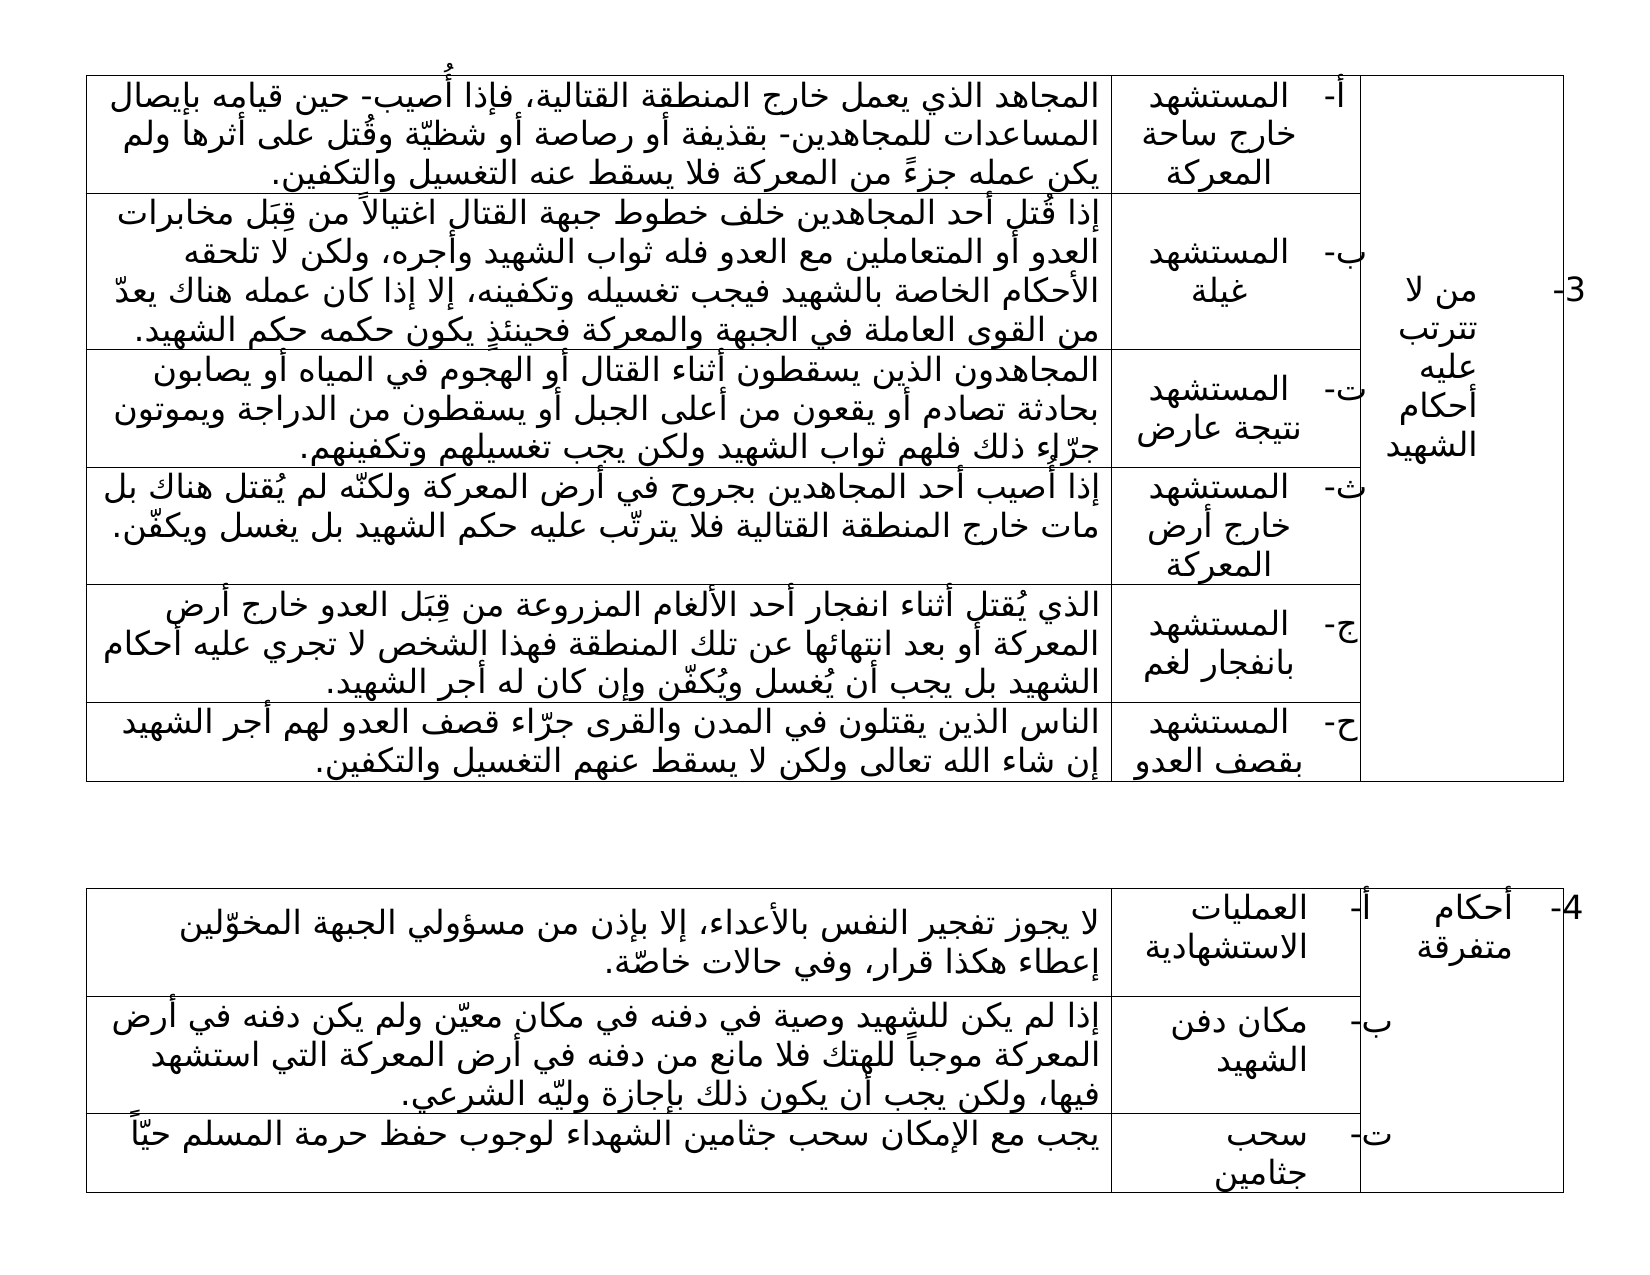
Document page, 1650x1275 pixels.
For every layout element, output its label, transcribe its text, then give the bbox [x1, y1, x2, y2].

table_cell الناس الذين يقتلون في المدن والقرى جرّاء قصف العدو لهم أجر الشهيد إن شاء الله تعالى ولكن لا يسقط عنهم التغسيل والتكفين. [87, 703, 1111, 781]
table_cell المستشهد نتيجة عارض [1112, 350, 1360, 467]
table_cell المستشهد بانفجار لغم [1112, 585, 1360, 702]
table_cell الذي يُقتل أثناء انفجار أحد الألغام المزروعة من قِبَل العدو خارج أرض المعركة أو بعد انتهائها عن تلك المنطقة فهذا الشخص لا تجري عليه أحكام الشهيد بل يجب أن يُغسل ويُكفّن وإن كان له أجر الشهيد. [87, 585, 1111, 702]
table_cell سحب جثامين الشهداء [1112, 1114, 1360, 1192]
table_cell المستشهد غيلة [1112, 194, 1360, 349]
table_cell مكان دفن الشهيد [1112, 997, 1360, 1113]
table_cell إذا لم يكن للشهيد وصية في دفنه في مكان معيّن ولم يكن دفنه في أرض المعركة موجباً للهتك فلا مانع من دفنه في أرض المعركة التي استشهد فيها، ولكن يجب أن يكون ذلك بإجازة وليّه الشرعي. [87, 997, 1111, 1113]
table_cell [87, 1114, 1111, 1192]
table_cell المستشهد بقصف العدو [1112, 703, 1360, 781]
table_cell إذا قُتل أحد المجاهدين خلف خطوط جبهة القتال اغتيالاً من قِبَل مخابرات العدو أو المتعاملين مع العدو فله ثواب الشهيد وأجره، ولكن لا تلحقه الأحكام الخاصة بالشهيد فيجب تغسيله وتكفينه، إلا إذا كان عمله هناك يعدّ من القوى العاملة في الجبهة والمعركة فحينئذٍ يكون حكمه حكم الشهيد. [87, 194, 1111, 349]
table_cell إذا أُصيب أحد المجاهدين بجروح في أرض المعركة ولكنّه لم يُقتل هناك بل مات خارج المنطقة القتالية فلا يترتّب عليه حكم الشهيد بل يغسل ويكفّن. [87, 468, 1111, 584]
table_header المستشهد خارج ساحة المعركة [1112, 76, 1360, 193]
table_header من لا تترتب عليه أحكام الشهيد [1361, 76, 1563, 781]
table_header المجاهد الذي يعمل خارج المنطقة القتالية، فإذا أُصيب- حين قيامه بإيصال المساعدات للمجاهدين- بقذيفة أو رصاصة أو شظيّة وقُتل على أثرها ولم يكن عمله جزءً من المعركة فلا يسقط عنه التغسيل والتكفين. [87, 76, 1111, 193]
table_header العمليات الاستشهادية [1112, 889, 1360, 996]
table_cell المجاهدون الذين يسقطون أثناء القتال أو الهجوم في المياه أو يصابون بحادثة تصادم أو يقعون من أعلى الجبل أو يسقطون من الدراجة ويموتون جرّاء ذلك فلهم ثواب الشهيد ولكن يجب تغسيلهم وتكفينهم. [87, 350, 1111, 467]
table_header أحكام متفرقة [1361, 889, 1563, 1192]
table_cell المستشهد خارج أرض المعركة [1112, 468, 1360, 584]
table_header لا يجوز تفجير النفس بالأعداء، إلا بإذن من مسؤولي الجبهة المخوّلين إعطاء هكذا قرار، وفي حالات خاصّة. [87, 889, 1111, 996]
